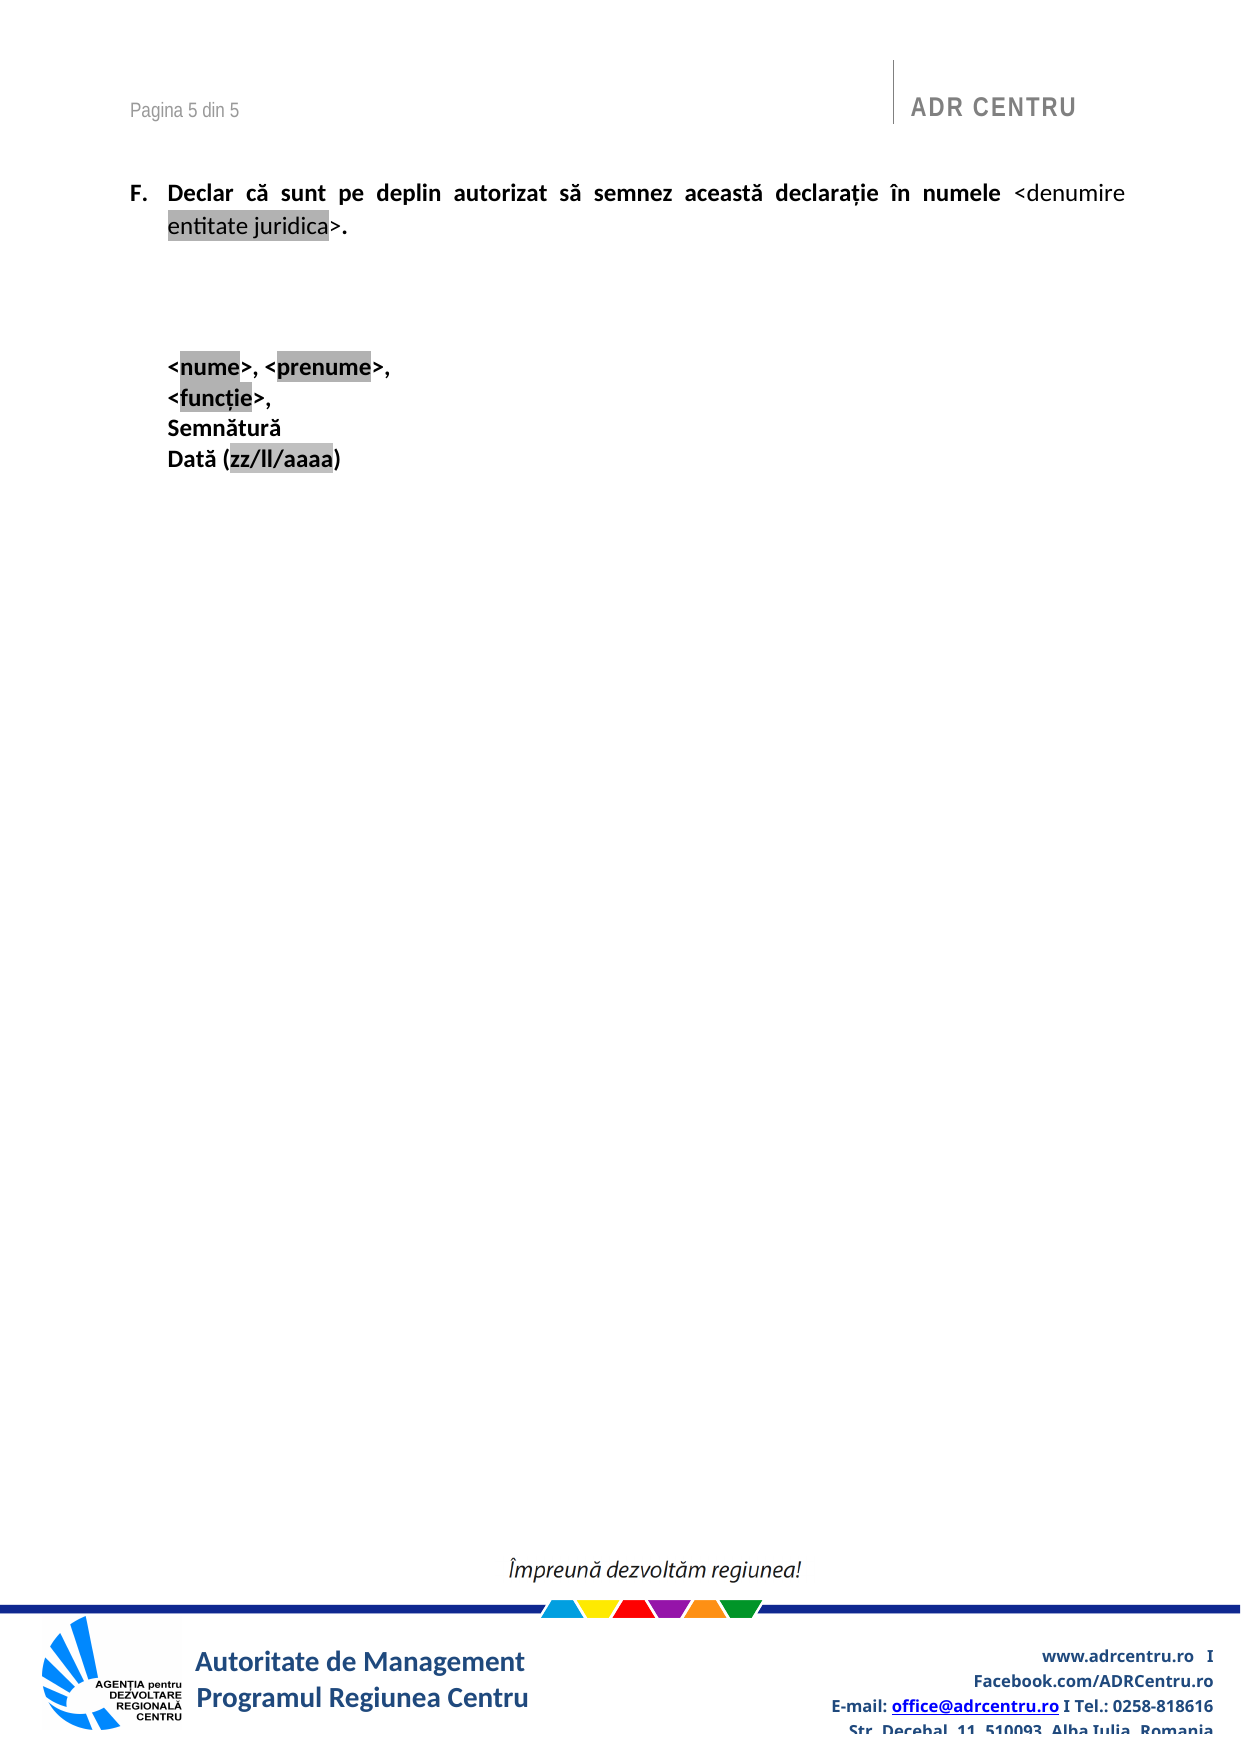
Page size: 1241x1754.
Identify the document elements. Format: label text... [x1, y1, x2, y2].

text <funcție>, [252, 382, 1125, 412]
picture [0, 1600, 550, 1730]
text Dată (zz/ll/aaaa) [333, 443, 1125, 473]
text <nume>, <prenume>, [240, 351, 277, 382]
list Declar că sunt pe deplin autorizat să semnez această declarație în numele <denumire entitate juridica>. [130, 177, 1125, 241]
text <nume>, <prenume>, [371, 351, 1125, 382]
picture [495, 1556, 814, 1583]
text Dată (zz/ll/aaaa) [167, 443, 230, 473]
text Semnătură [167, 412, 1125, 443]
picture [574, 1600, 1241, 1618]
